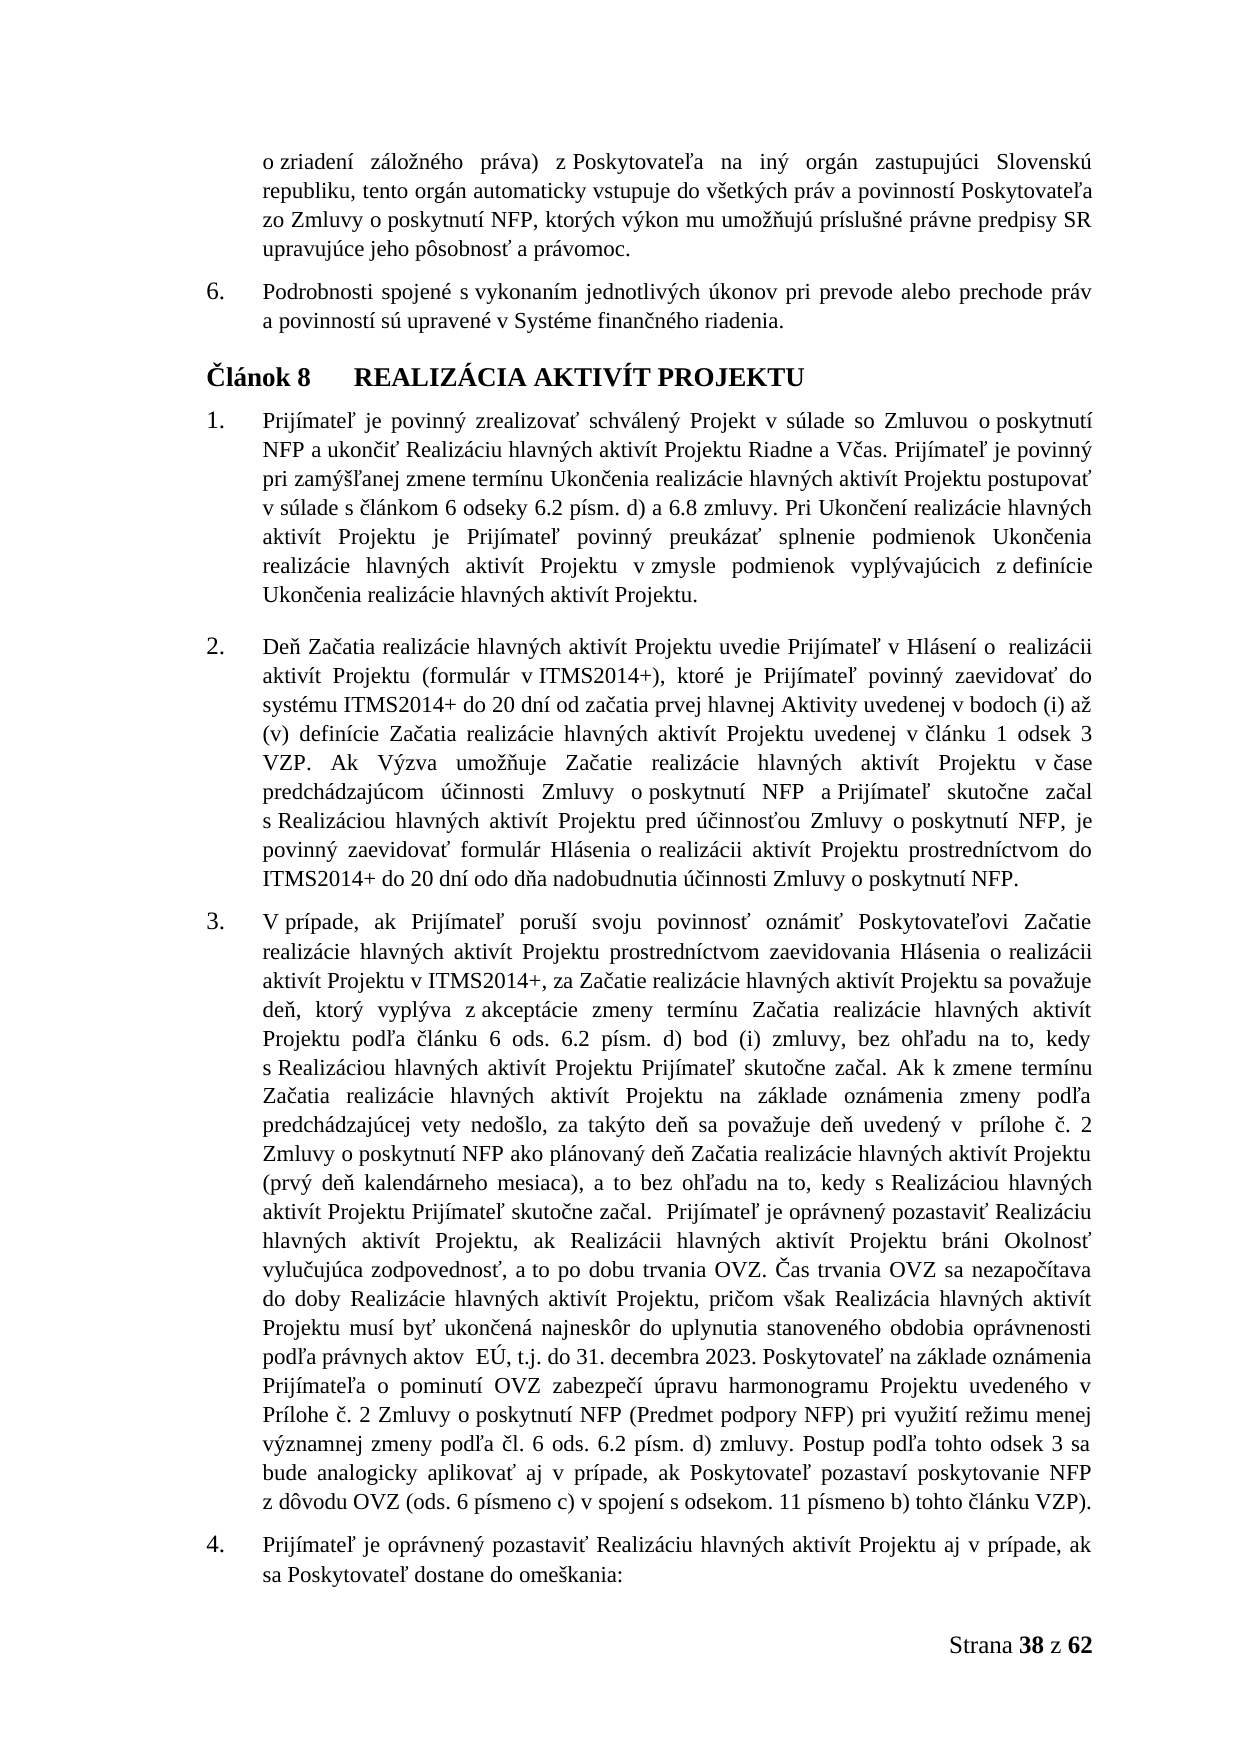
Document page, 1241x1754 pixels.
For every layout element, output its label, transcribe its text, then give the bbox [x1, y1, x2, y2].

list Prijímateľ je povinný zrealizovať schválený Projekt v súlade so Zmluvou o poskytnutí NFP a ukončiť Realizáciu hlavných aktivít Projektu Riadne a Včas. Prijímateľ je povinný pri zamýšľanej zmene termínu Ukončenia realizácie hlavných aktivít Projektu postupovať v súlade s článkom 6 odseky 6.2 písm. d) a 6.8 zmluvy. Pri Ukončení realizácie hlavných aktivít Projektu je Prijímateľ povinný preukázať splnenie podmienok Ukončenia realizácie hlavných aktivít Projektu v zmysle podmienok vyplývajúcich z definície Ukončenia realizácie hlavných aktivít Projektu. [206, 405, 1092, 607]
list Deň Začatia realizácie hlavných aktivít Projektu uvedie Prijímateľ v Hlásení o realizácii aktivít Projektu (formulár v ITMS2014+), ktoré je Prijímateľ povinný zaevidovať do systému ITMS2014+ do 20 dní od začatia prvej hlavnej Aktivity uvedenej v bodoch (i) až (v) definície Začatia realizácie hlavných aktivít Projektu uvedenej v článku 1 odsek 3 VZP. Ak Výzva umožňuje Začatie realizácie hlavných aktivít Projektu v čase predchádzajúcom účinnosti Zmluvy o poskytnutí NFP a Prijímateľ skutočne začal s Realizáciou hlavných aktivít Projektu pred účinnosťou Zmluvy o poskytnutí NFP, je povinný zaevidovať formulár Hlásenia o realizácii aktivít Projektu prostredníctvom do ITMS2014+ do 20 dní odo dňa nadobudnutia účinnosti Zmluvy o poskytnutí NFP. [206, 631, 1092, 891]
list Prijímateľ je oprávnený pozastaviť Realizáciu hlavných aktivít Projektu aj v prípade, ak sa Poskytovateľ dostane do omeškania: [206, 1529, 1092, 1587]
list V prípade, ak Prijímateľ poruší svoju povinnosť oznámiť Poskytovateľovi Začatie realizácie hlavných aktivít Projektu prostredníctvom zaevidovania Hlásenia o realizácii aktivít Projektu v ITMS2014+, za Začatie realizácie hlavných aktivít Projektu sa považuje deň, ktorý vyplýva z akceptácie zmeny termínu Začatia realizácie hlavných aktivít Projektu podľa článku 6 ods. 6.2 písm. d) bod (i) zmluvy, bez ohľadu na to, kedy s Realizáciou hlavných aktivít Projektu Prijímateľ skutočne začal. Ak k zmene termínu Začatia realizácie hlavných aktivít Projektu na základe oznámenia zmeny podľa predchádzajúcej vety nedošlo, za takýto deň sa považuje deň uvedený v prílohe č. 2 Zmluvy o poskytnutí NFP ako plánovaný deň Začatia realizácie hlavných aktivít Projektu (prvý deň kalendárneho mesiaca), a to bez ohľadu na to, kedy s Realizáciou hlavných aktivít Projektu Prijímateľ skutočne začal. Prijímateľ je oprávnený pozastaviť Realizáciu hlavných aktivít Projektu, ak Realizácii hlavných aktivít Projektu bráni Okolnosť vylučujúca zodpovednosť, a to po dobu trvania OVZ. Čas trvania OVZ sa nezapočítava do doby Realizácie hlavných aktivít Projektu, pričom však Realizácia hlavných aktivít Projektu musí byť ukončená najneskôr do uplynutia stanoveného obdobia oprávnenosti podľa právnych aktov EÚ, t.j. do 31. decembra 2023. Poskytovateľ na základe oznámenia Prijímateľa o pominutí OVZ zabezpečí úpravu harmonogramu Projektu uvedeného v Prílohe č. 2 Zmluvy o poskytnutí NFP (Predmet podpory NFP) pri využití režimu menej významnej zmeny podľa čl. 6 ods. 6.2 písm. d) zmluvy. Postup podľa tohto odsek 3 sa bude analogicky aplikovať aj v prípade, ak Poskytovateľ pozastaví poskytovanie NFP z dôvodu OVZ (ods. 6 písmeno c) v spojení s odsekom. 11 písmeno b) tohto článku VZP). [206, 906, 1092, 1514]
subtitle Článok 8 REALIZÁCIA AKTIVÍT PROJEKTU [206, 361, 1092, 392]
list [206, 148, 1092, 261]
list Podrobnosti spojené s vykonaním jednotlivých úkonov pri prevode alebo prechode práv a povinností sú upravené v Systéme finančného riadenia. [206, 276, 1092, 334]
